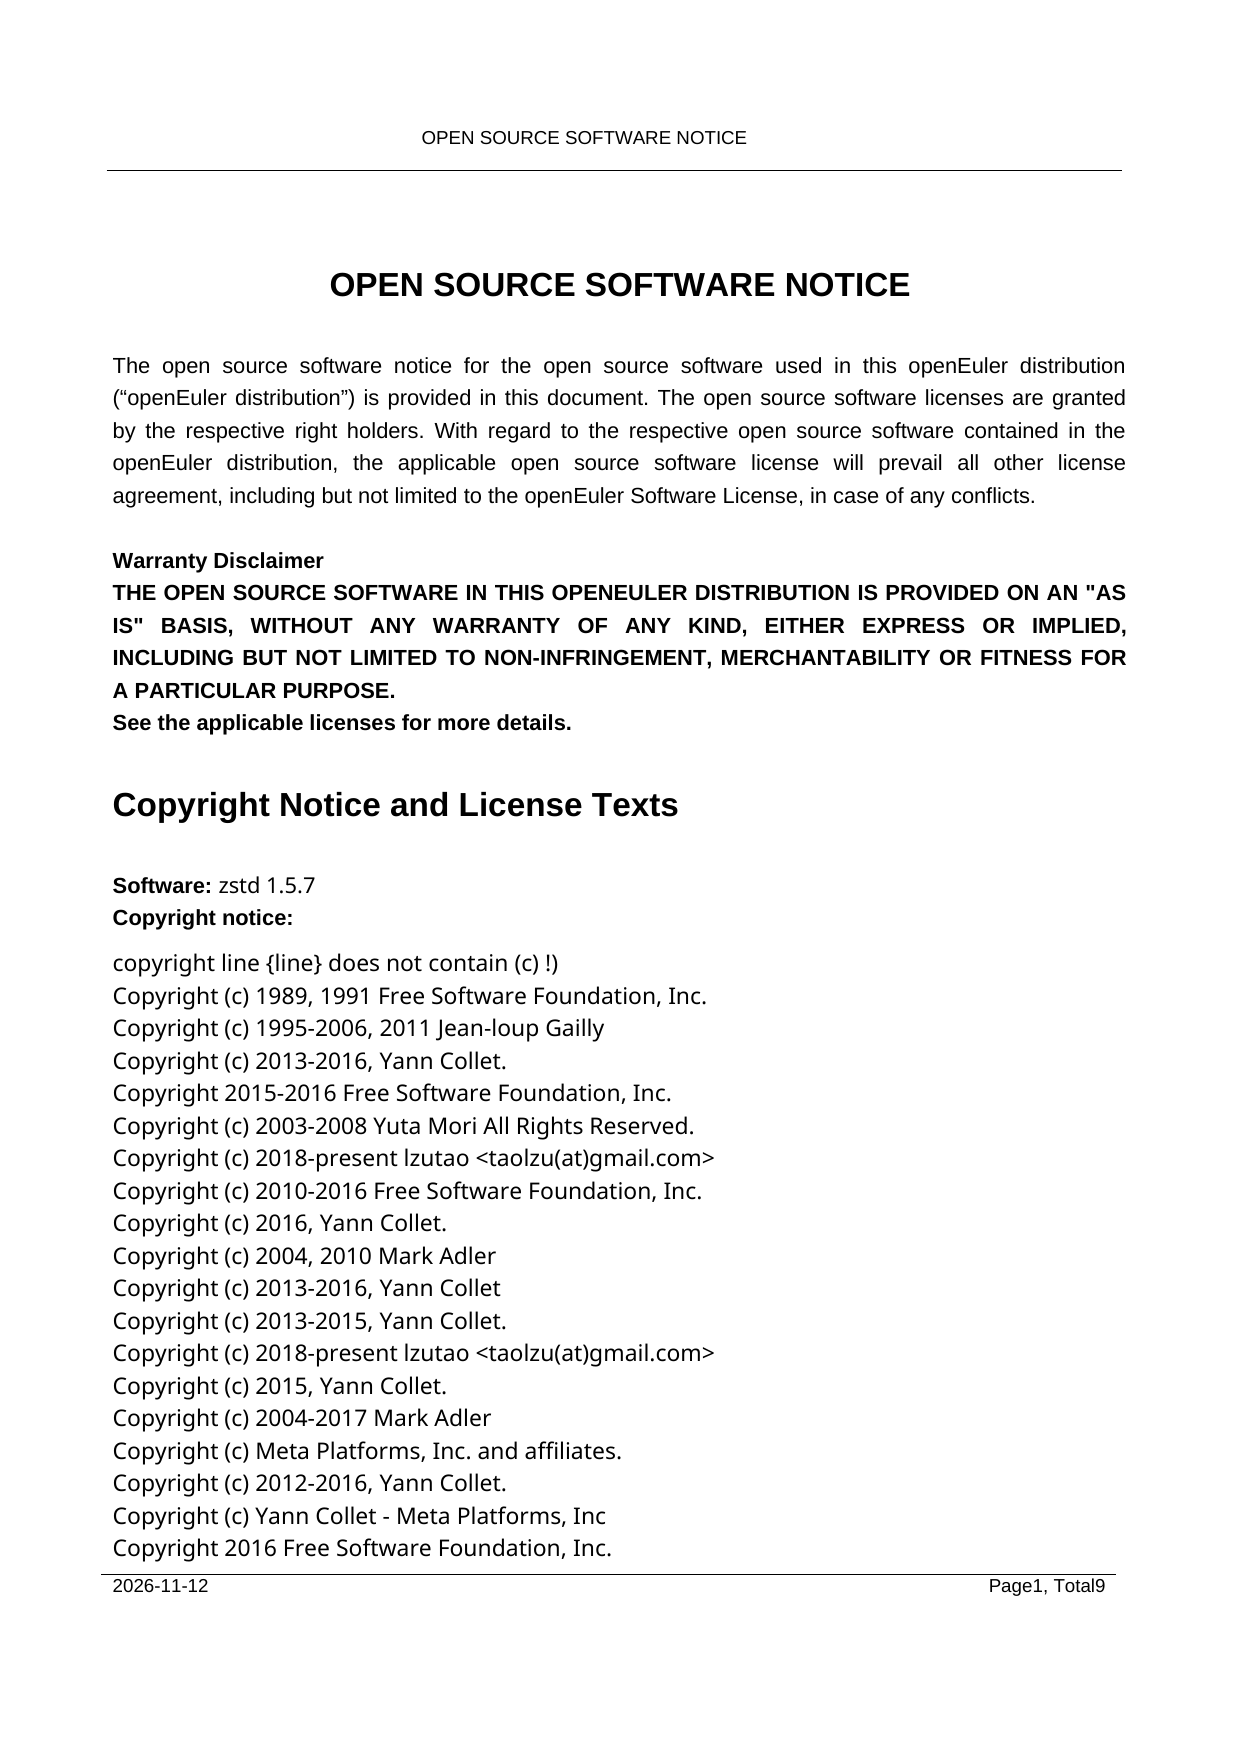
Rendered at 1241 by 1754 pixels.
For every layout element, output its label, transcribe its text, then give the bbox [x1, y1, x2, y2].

text Warranty Disclaimer [112, 544, 1128, 576]
text THE OPEN SOURCE SOFTWARE IN THIS OPENEULER DISTRIBUTION IS PROVIDED ON AN "AS IS" BASIS, WITHOUT ANY WARRANTY OF ANY KIND, EITHER EXPRESS OR IMPLIED, INCLUDING BUT NOT LIMITED TO NON-INFRINGEMENT, MERCHANTABILITY OR FITNESS FOR A PARTICULAR PURPOSE. See the applicable licenses for more details. [112, 576, 1128, 739]
text Copyright Notice and License Texts [112, 771, 1128, 836]
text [112, 947, 1128, 1564]
text Copyright notice: [112, 901, 1128, 934]
text OPEN SOURCE SOFTWARE NOTICE [112, 251, 1128, 316]
title Software: zstd 1.5.7 [112, 869, 1128, 901]
text The open source software notice for the open source software used in this openEuler distribution (“openEuler distribution”) is provided in this document. The open source software licenses are granted by the respective right holders. With regard to the respective open source software contained in the openEuler distribution, the applicable open source software license will prevail all other license agreement, including but not limited to the openEuler Software License, in case of any conflicts. [112, 349, 1128, 511]
